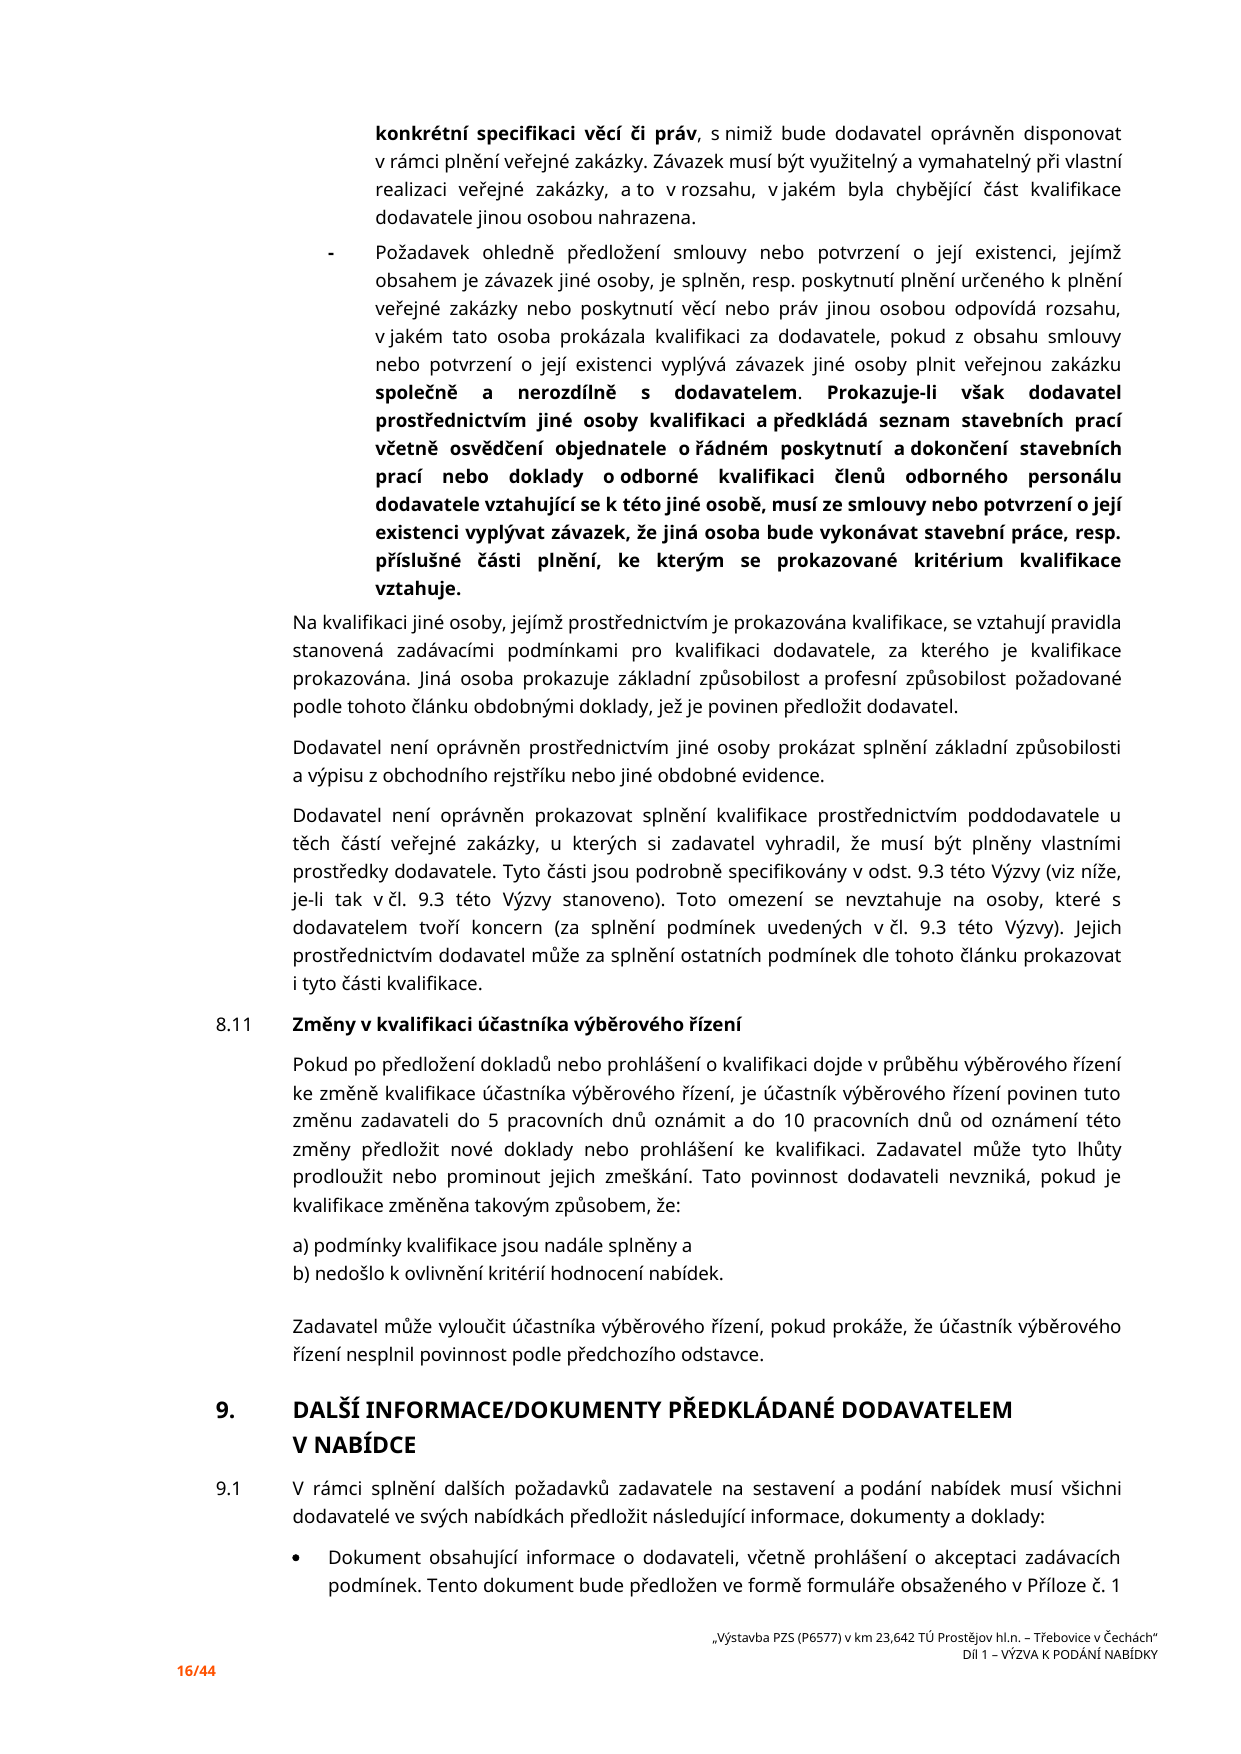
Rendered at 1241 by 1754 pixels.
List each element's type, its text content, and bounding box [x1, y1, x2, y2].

text Na kvalifikaci jiné osoby, jejímž prostřednictvím je prokazována kvalifikace, se vztahují pravidla stanovená zadávacími podmínkami pro kvalifikaci dodavatele, za kterého je kvalifikace prokazována. Jiná osoba prokazuje základní způsobilost a profesní způsobilost požadované podle tohoto článku obdobnými doklady, jež je povinen předložit dodavatel. [292, 609, 1122, 719]
text Dodavatel není oprávněn prostřednictvím jiné osoby prokázat splnění základní způsobilosti a výpisu z obchodního rejstříku nebo jiné obdobné evidence. [292, 734, 1122, 788]
text DALŠÍ INFORMACE/DOKUMENTY PŘEDKLÁDANÉ DODAVATELEM V NABÍDCE [216, 1394, 1122, 1460]
text Požadavek ohledně předložení smlouvy nebo potvrzení o její existenci, jejímž obsahem je závazek jiné osoby, je splněn, resp. poskytnutí plnění určeného k plnění veřejné zakázky nebo poskytnutí věcí nebo práv jinou osobou odpovídá rozsahu, v jakém tato osoba prokázala kvalifikaci za dodavatele, pokud z obsahu smlouvy nebo potvrzení o její existenci vyplývá závazek jiné osoby plnit veřejnou zakázku společně a nerozdílně s dodavatelem. Prokazuje-li však dodavatel prostřednictvím jiné osoby kvalifikaci a předkládá seznam stavebních prací včetně osvědčení objednatele o řádném poskytnutí a dokončení stavebních prací nebo doklady o odborné kvalifikaci členů odborného personálu dodavatele vztahující se k této jiné osobě, musí ze smlouvy nebo potvrzení o její existenci vyplývat závazek, že jiná osoba bude vykonávat stavební práce, resp. příslušné části plnění, ke kterým se prokazované kritérium kvalifikace vztahuje. [328, 239, 1122, 601]
text Dodavatel není oprávněn prokazovat splnění kvalifikace prostřednictvím poddodavatele u těch částí veřejné zakázky, u kterých si zadavatel vyhradil, že musí být plněny vlastními prostředky dodavatele. Tyto části jsou podrobně specifikovány v odst. 9.3 této Výzvy (viz níže, je-li tak v čl. 9.3 této Výzvy stanoveno). Toto omezení se nevztahuje na osoby, které s dodavatelem tvoří koncern (za splnění podmínek uvedených v čl. 9.3 této Výzvy). Jejich prostřednictvím dodavatel může za splnění ostatních podmínek dle tohoto článku prokazovat i tyto části kvalifikace. [292, 803, 1122, 996]
text b) nedošlo k ovlivnění kritérií hodnocení nabídek. [292, 1260, 1122, 1286]
text Zadavatel může vyloučit účastníka výběrového řízení, pokud prokáže, že účastník výběrového řízení nesplnil povinnost podle předchozího odstavce. [292, 1313, 1122, 1367]
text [292, 1544, 1122, 1598]
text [328, 121, 1122, 230]
text V rámci splnění dalších požadavků zadavatele na sestavení a podání nabídek musí všichni dodavatelé ve svých nabídkách předložit následující informace, dokumenty a doklady: [216, 1476, 1122, 1529]
text a) podmínky kvalifikace jsou nadále splněny a [292, 1232, 1122, 1258]
text Pokud po předložení dokladů nebo prohlášení o kvalifikaci dojde v průběhu výběrového řízení ke změně kvalifikace účastníka výběrového řízení, je účastník výběrového řízení povinen tuto změnu zadavateli do 5 pracovních dnů oznámit a do 10 pracovních dnů od oznámení této změny předložit nové doklady nebo prohlášení ke kvalifikaci. Zadavatel může tyto lhůty prodloužit nebo prominout jejich zmeškání. Tato povinnost dodavateli nevzniká, pokud je kvalifikace změněna takovým způsobem, že: [292, 1052, 1122, 1217]
text Změny v kvalifikaci účastníka výběrového řízení [216, 1011, 1122, 1037]
